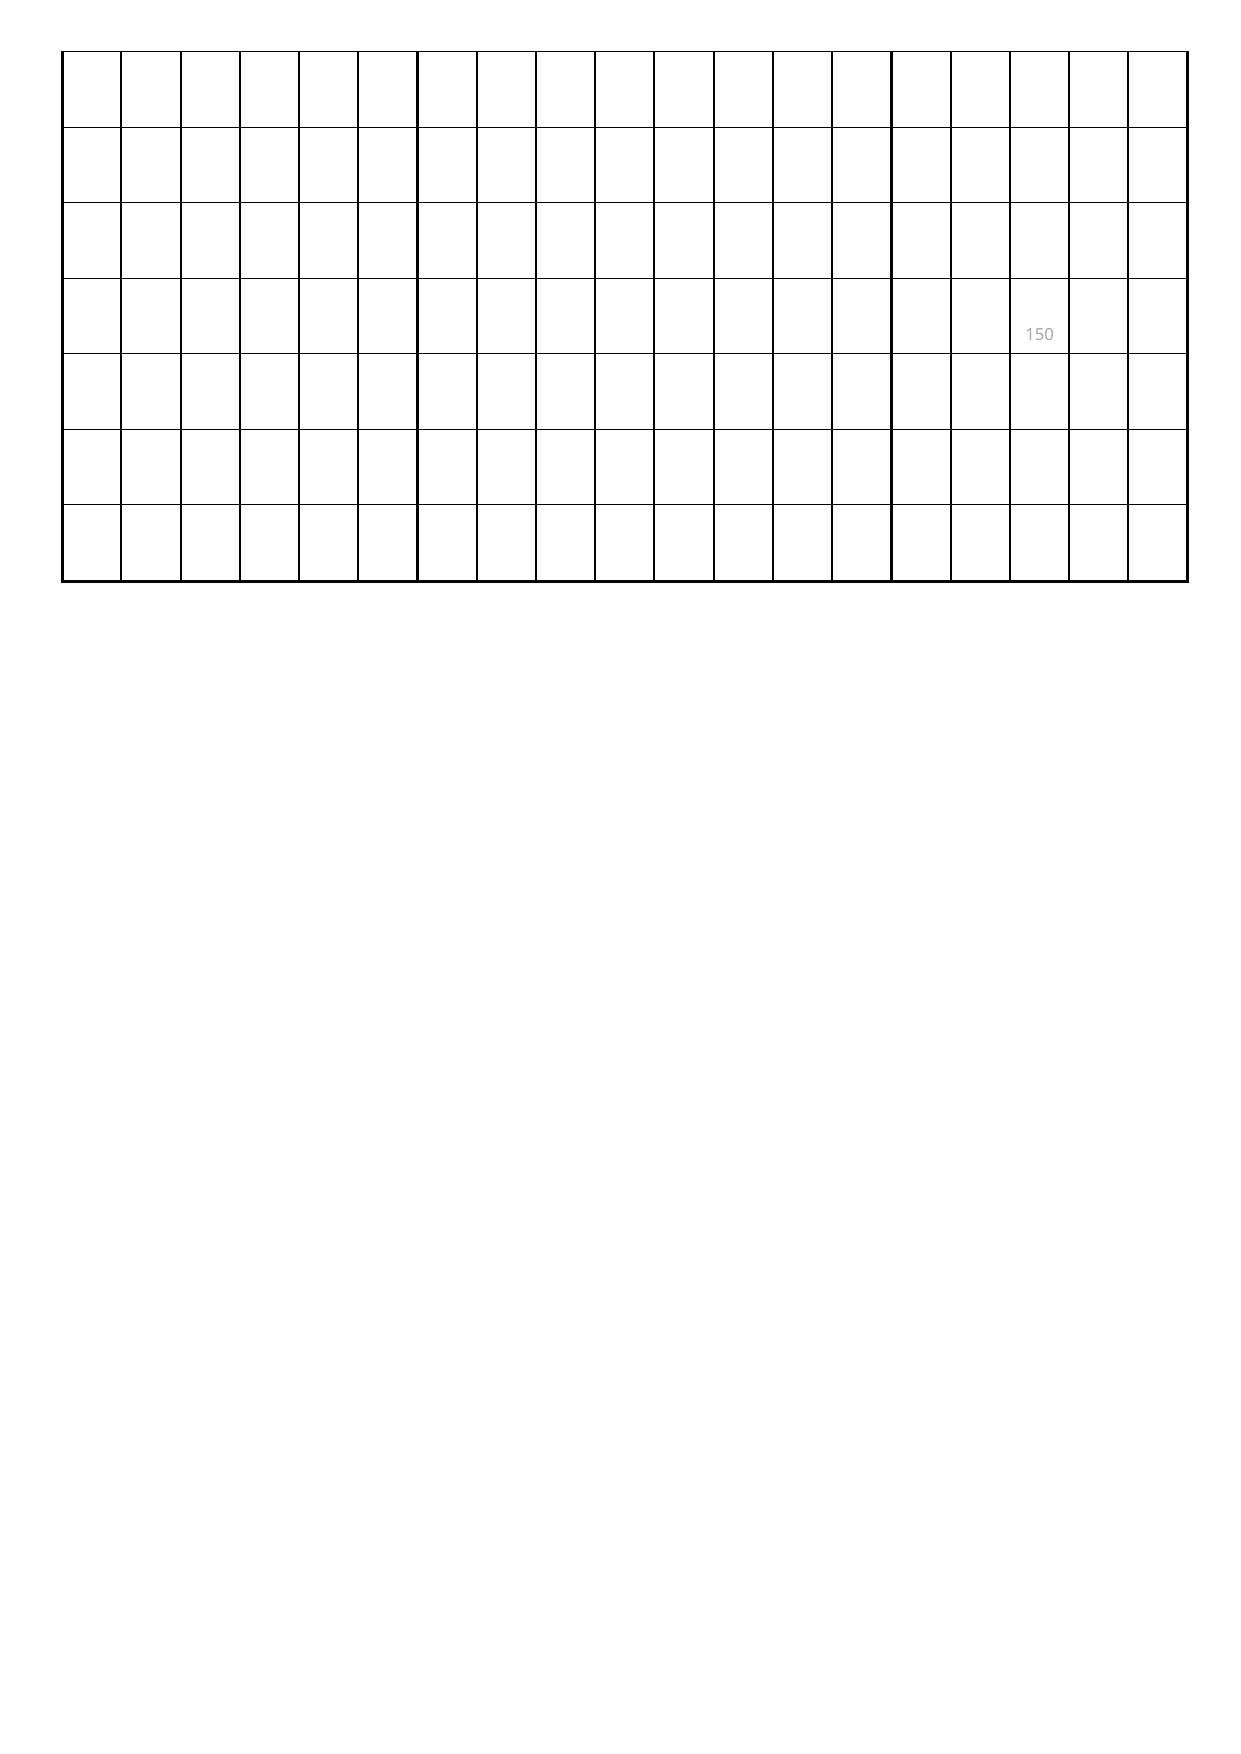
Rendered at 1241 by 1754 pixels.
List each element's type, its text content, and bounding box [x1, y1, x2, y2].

table_cell [478, 52, 535, 126]
table_cell [1011, 128, 1068, 202]
table_cell [1129, 430, 1186, 504]
table_cell [419, 203, 476, 277]
table_cell [300, 354, 357, 428]
table_cell [419, 279, 476, 353]
table_cell [182, 279, 239, 353]
table_cell [359, 430, 416, 504]
table_cell [655, 354, 713, 428]
table_cell [182, 52, 239, 126]
table_cell [833, 430, 890, 504]
table_cell [596, 279, 653, 353]
table_cell [1011, 354, 1068, 428]
table_cell [833, 354, 890, 428]
table_cell [715, 203, 772, 277]
table_cell [1070, 354, 1127, 428]
table_cell [537, 203, 594, 277]
table_cell [952, 354, 1009, 428]
table_cell [1129, 203, 1186, 277]
table_cell [774, 203, 831, 277]
table_cell [774, 505, 831, 579]
table_cell [596, 203, 653, 277]
table_cell [833, 128, 890, 202]
table_cell [182, 354, 239, 428]
table_cell [1129, 128, 1186, 202]
table_cell [1011, 505, 1068, 579]
table_cell [241, 505, 298, 579]
table_cell [64, 52, 120, 126]
table_cell [241, 52, 298, 126]
table_cell [1129, 52, 1186, 126]
table_cell [715, 505, 772, 579]
table_cell [893, 430, 950, 504]
table_cell [359, 505, 416, 579]
table_cell [537, 430, 594, 504]
table_cell [300, 52, 357, 126]
table_cell [715, 354, 772, 428]
table_cell [300, 203, 357, 277]
table_cell [182, 505, 239, 579]
table_cell [419, 430, 476, 504]
table_cell [655, 430, 713, 504]
table_cell [182, 203, 239, 277]
table_cell [359, 128, 416, 202]
table_cell [300, 505, 357, 579]
table_cell [893, 52, 950, 126]
table_cell [893, 279, 950, 353]
table_cell [715, 128, 772, 202]
table_cell [241, 354, 298, 428]
table_cell [419, 354, 476, 428]
table_cell [596, 128, 653, 202]
table_cell [64, 430, 120, 504]
table_cell [893, 354, 950, 428]
table_cell [478, 279, 535, 353]
table_cell [537, 52, 594, 126]
table_cell [774, 52, 831, 126]
table_cell [1070, 203, 1127, 277]
table_cell [952, 128, 1009, 202]
table_cell [359, 354, 416, 428]
table_cell [537, 505, 594, 579]
table_cell [122, 128, 180, 202]
table_cell [182, 128, 239, 202]
table_cell [478, 128, 535, 202]
table_cell 150 [1011, 279, 1068, 353]
table_cell [241, 203, 298, 277]
table_cell [122, 52, 180, 126]
table_cell [952, 430, 1009, 504]
table_cell [359, 279, 416, 353]
table_cell [1129, 505, 1186, 579]
table_cell [952, 505, 1009, 579]
table_cell [655, 128, 713, 202]
table_cell [833, 279, 890, 353]
table_cell [122, 354, 180, 428]
table_cell [1070, 505, 1127, 579]
table_cell [774, 354, 831, 428]
table_cell [64, 279, 120, 353]
table_cell [478, 354, 535, 428]
table_cell [478, 430, 535, 504]
table_cell [359, 203, 416, 277]
table_cell [122, 203, 180, 277]
table_cell [537, 279, 594, 353]
table_cell [655, 505, 713, 579]
table_cell [478, 203, 535, 277]
table_cell [241, 430, 298, 504]
table_cell [419, 505, 476, 579]
table_cell [596, 430, 653, 504]
table_cell [537, 128, 594, 202]
table_cell [952, 52, 1009, 126]
table_cell [122, 430, 180, 504]
table_cell [774, 128, 831, 202]
table_cell [596, 505, 653, 579]
table_cell [1129, 279, 1186, 353]
table_cell [478, 505, 535, 579]
table_cell [122, 279, 180, 353]
table_cell [64, 203, 120, 277]
table_cell [833, 505, 890, 579]
table_cell [419, 128, 476, 202]
table_cell [359, 52, 416, 126]
table_cell [655, 279, 713, 353]
table_cell [715, 279, 772, 353]
table_cell [1070, 279, 1127, 353]
table_cell [715, 430, 772, 504]
table_cell [893, 128, 950, 202]
table_cell [952, 279, 1009, 353]
table_cell [1129, 354, 1186, 428]
table_cell [64, 354, 120, 428]
table_cell [596, 52, 653, 126]
table_cell [241, 128, 298, 202]
table_cell [241, 279, 298, 353]
table_cell [64, 505, 120, 579]
table_cell [655, 203, 713, 277]
table_cell [715, 52, 772, 126]
table_cell [1070, 128, 1127, 202]
table_cell [537, 354, 594, 428]
table_cell [952, 203, 1009, 277]
table_cell [596, 354, 653, 428]
table_cell [1070, 52, 1127, 126]
table_cell [419, 52, 476, 126]
table_cell [300, 128, 357, 202]
table_cell [1070, 430, 1127, 504]
table_cell [300, 430, 357, 504]
table_cell [774, 279, 831, 353]
table_cell [300, 279, 357, 353]
table_cell [774, 430, 831, 504]
table_cell [833, 203, 890, 277]
table_cell [893, 203, 950, 277]
table_cell [833, 52, 890, 126]
table_cell [182, 430, 239, 504]
table_cell [893, 505, 950, 579]
table_cell [1011, 430, 1068, 504]
table_cell [64, 128, 120, 202]
table_cell [1011, 203, 1068, 277]
table_cell [1011, 52, 1068, 126]
table_cell [122, 505, 180, 579]
table_cell [655, 52, 713, 126]
